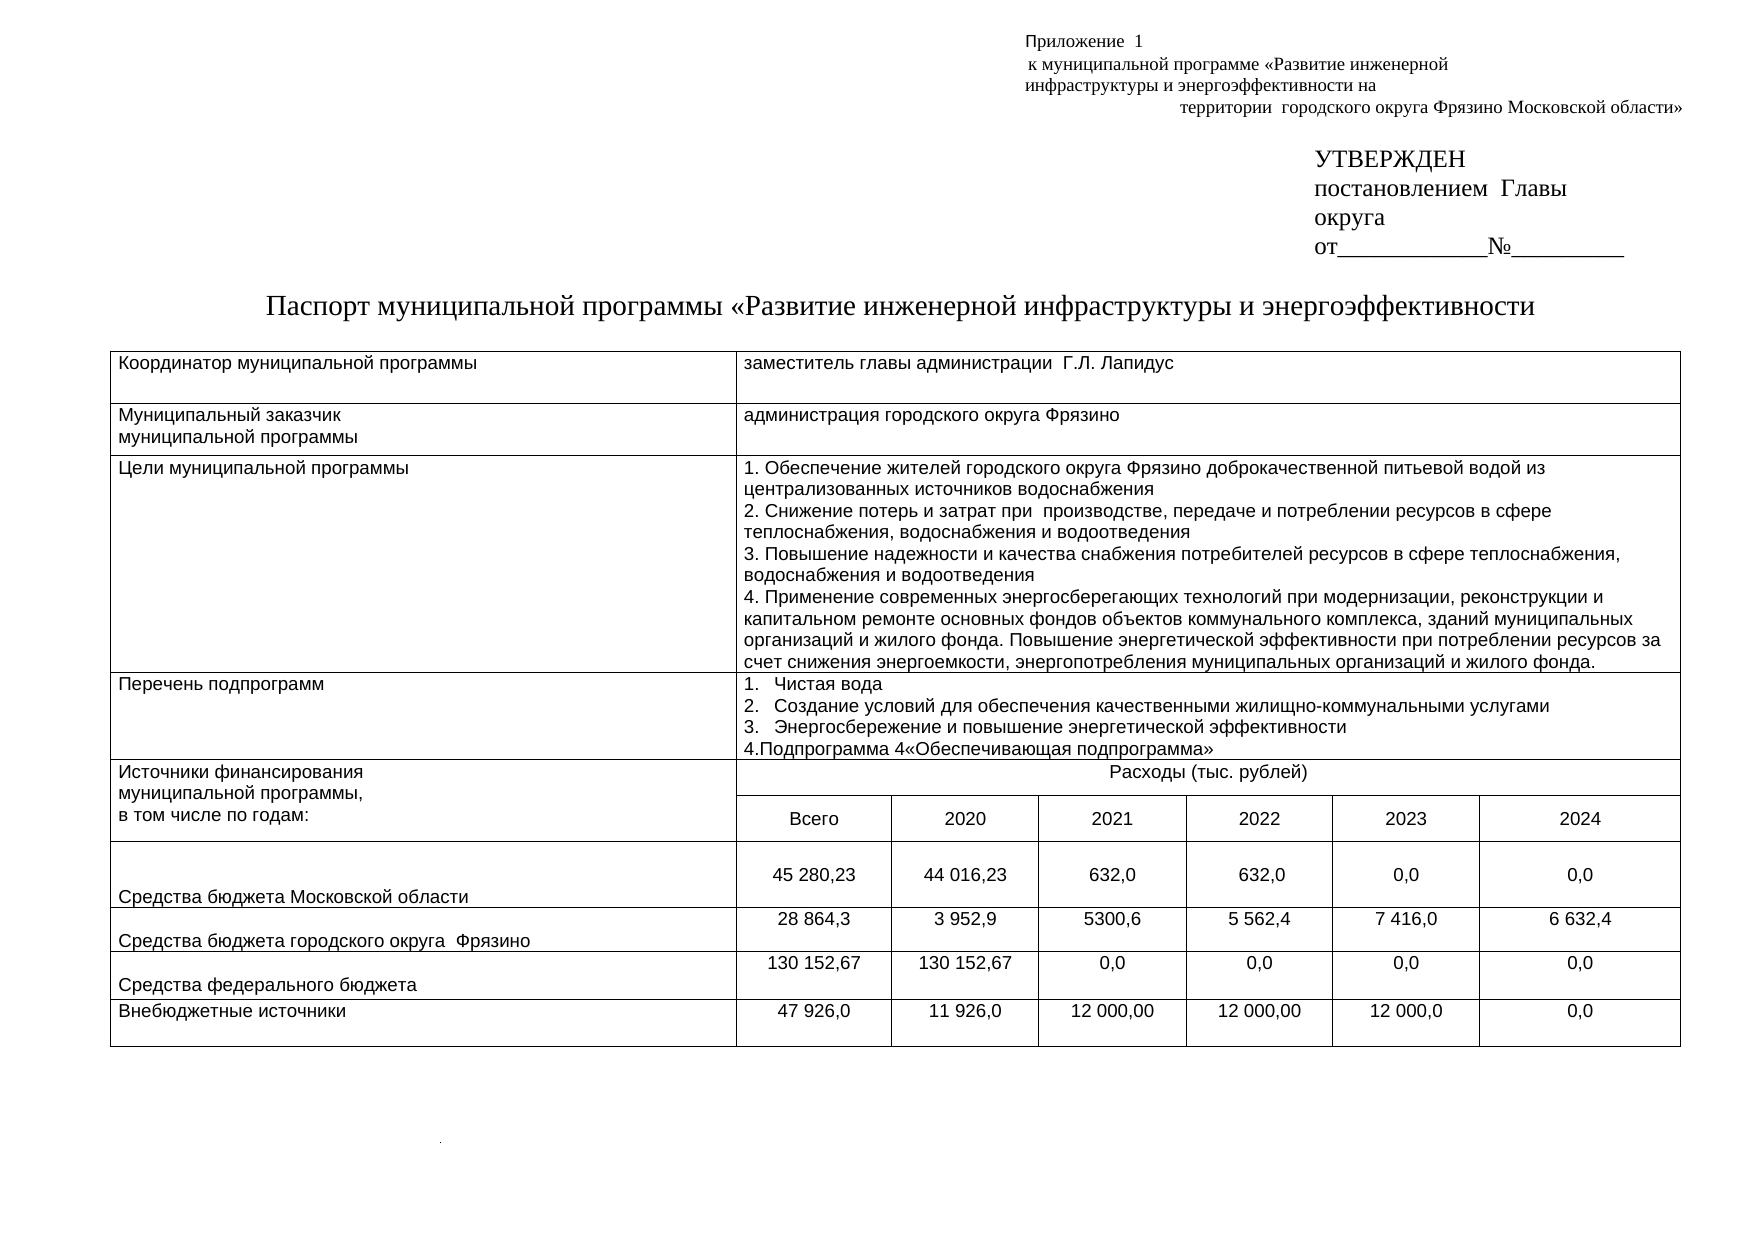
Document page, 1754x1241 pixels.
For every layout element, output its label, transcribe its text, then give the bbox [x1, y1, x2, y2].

table_cell Источники финансирования муниципальной программы, в том числе по годам: [111, 760, 736, 841]
table_cell 2021 [1039, 796, 1186, 841]
table_cell 130 152,67 [892, 952, 1038, 998]
table_cell 45 280,23 [737, 842, 891, 907]
text постановлением Главы [118, 173, 1683, 202]
table_cell 2022 [1187, 796, 1332, 841]
table_cell Средства бюджета Московской области [111, 842, 736, 907]
table_cell 2023 [1333, 796, 1479, 841]
table_cell администрация городского округа Фрязино [737, 404, 1680, 455]
table_cell 5300,6 [1039, 908, 1186, 951]
table_cell Расходы (тыс. рублей) [737, 760, 1680, 795]
table_cell 632,0 [1039, 842, 1186, 907]
table_cell Всего [737, 796, 891, 841]
table_cell Средства федерального бюджета [111, 952, 736, 998]
table_cell 44 016,23 [892, 842, 1038, 907]
table_cell Муниципальный заказчик муниципальной программы [111, 404, 736, 455]
table_cell 7 416,0 [1333, 908, 1479, 951]
table_cell 632,0 [1187, 842, 1332, 907]
text УТВЕРЖДЕН [118, 144, 1683, 173]
text от____________№_________ [118, 231, 1683, 259]
table_cell 0,0 [1480, 842, 1680, 907]
table_cell 130 152,67 [737, 952, 891, 998]
table_cell Цели муниципальной программы [111, 456, 736, 672]
table_cell 3 952,9 [892, 908, 1038, 951]
text округа [118, 202, 1683, 231]
table_cell 2024 [1480, 796, 1680, 841]
table_cell 12 000,0 [1333, 1000, 1479, 1046]
table_cell 12 000,00 [1039, 1000, 1186, 1046]
table_cell 1. Обеспечение жителей городского округа Фрязино доброкачественной питьевой водой из централизованных источников водоснабжения 2. Снижение потерь и затрат при производстве, передаче и потреблении ресурсов в сфере теплоснабжения, водоснабжения и водоотведения 3. Повышение надежности и качества снабжения потребителей ресурсов в сфере теплоснабжения, водоснабжения и водоотведения 4. Применение современных энергосберегающих технологий при модернизации, реконструкции и капитальном ремонте основных фондов объектов коммунального комплекса, зданий муниципальных организаций и жилого фонда. Повышение энергетической эффективности при потреблении ресурсов за счет снижения энергоемкости, энергопотребления муниципальных организаций и жилого фонда. [737, 456, 1680, 672]
table_header заместитель главы администрации Г.Л. Лапидус [737, 352, 1680, 403]
table_cell 0,0 [1480, 952, 1680, 998]
table_cell 0,0 [1333, 842, 1479, 907]
table_cell 0,0 [1187, 952, 1332, 998]
table_cell 28 864,3 [737, 908, 891, 951]
table_cell 12 000,00 [1187, 1000, 1332, 1046]
table_cell 0,0 [1333, 952, 1479, 998]
table_cell 2020 [892, 796, 1038, 841]
table_cell 6 632,4 [1480, 908, 1680, 951]
table_cell 0,0 [1480, 1000, 1680, 1046]
table_cell 0,0 [1039, 952, 1186, 998]
table_cell 5 562,4 [1187, 908, 1332, 951]
text Паспорт муниципальной программы «Развитие инженерной инфраструктуры и энергоэффективности [118, 288, 1683, 322]
table_cell 47 926,0 [737, 1000, 891, 1046]
table_header Координатор муниципальной программы [111, 352, 736, 403]
table_cell Внебюджетные источники [111, 1000, 736, 1046]
table_cell Средства бюджета городского округа Фрязино [111, 908, 736, 951]
table_cell Чистая вода Создание условий для обеспечения качественными жилищно-коммунальными услугами Энергосбережение и повышение энергетической эффективности 4.Подпрограмма 4«Обеспечивающая подпрограмма» [737, 673, 1680, 759]
table_cell 11 926,0 [892, 1000, 1038, 1046]
table_cell Перечень подпрограмм [111, 673, 736, 759]
